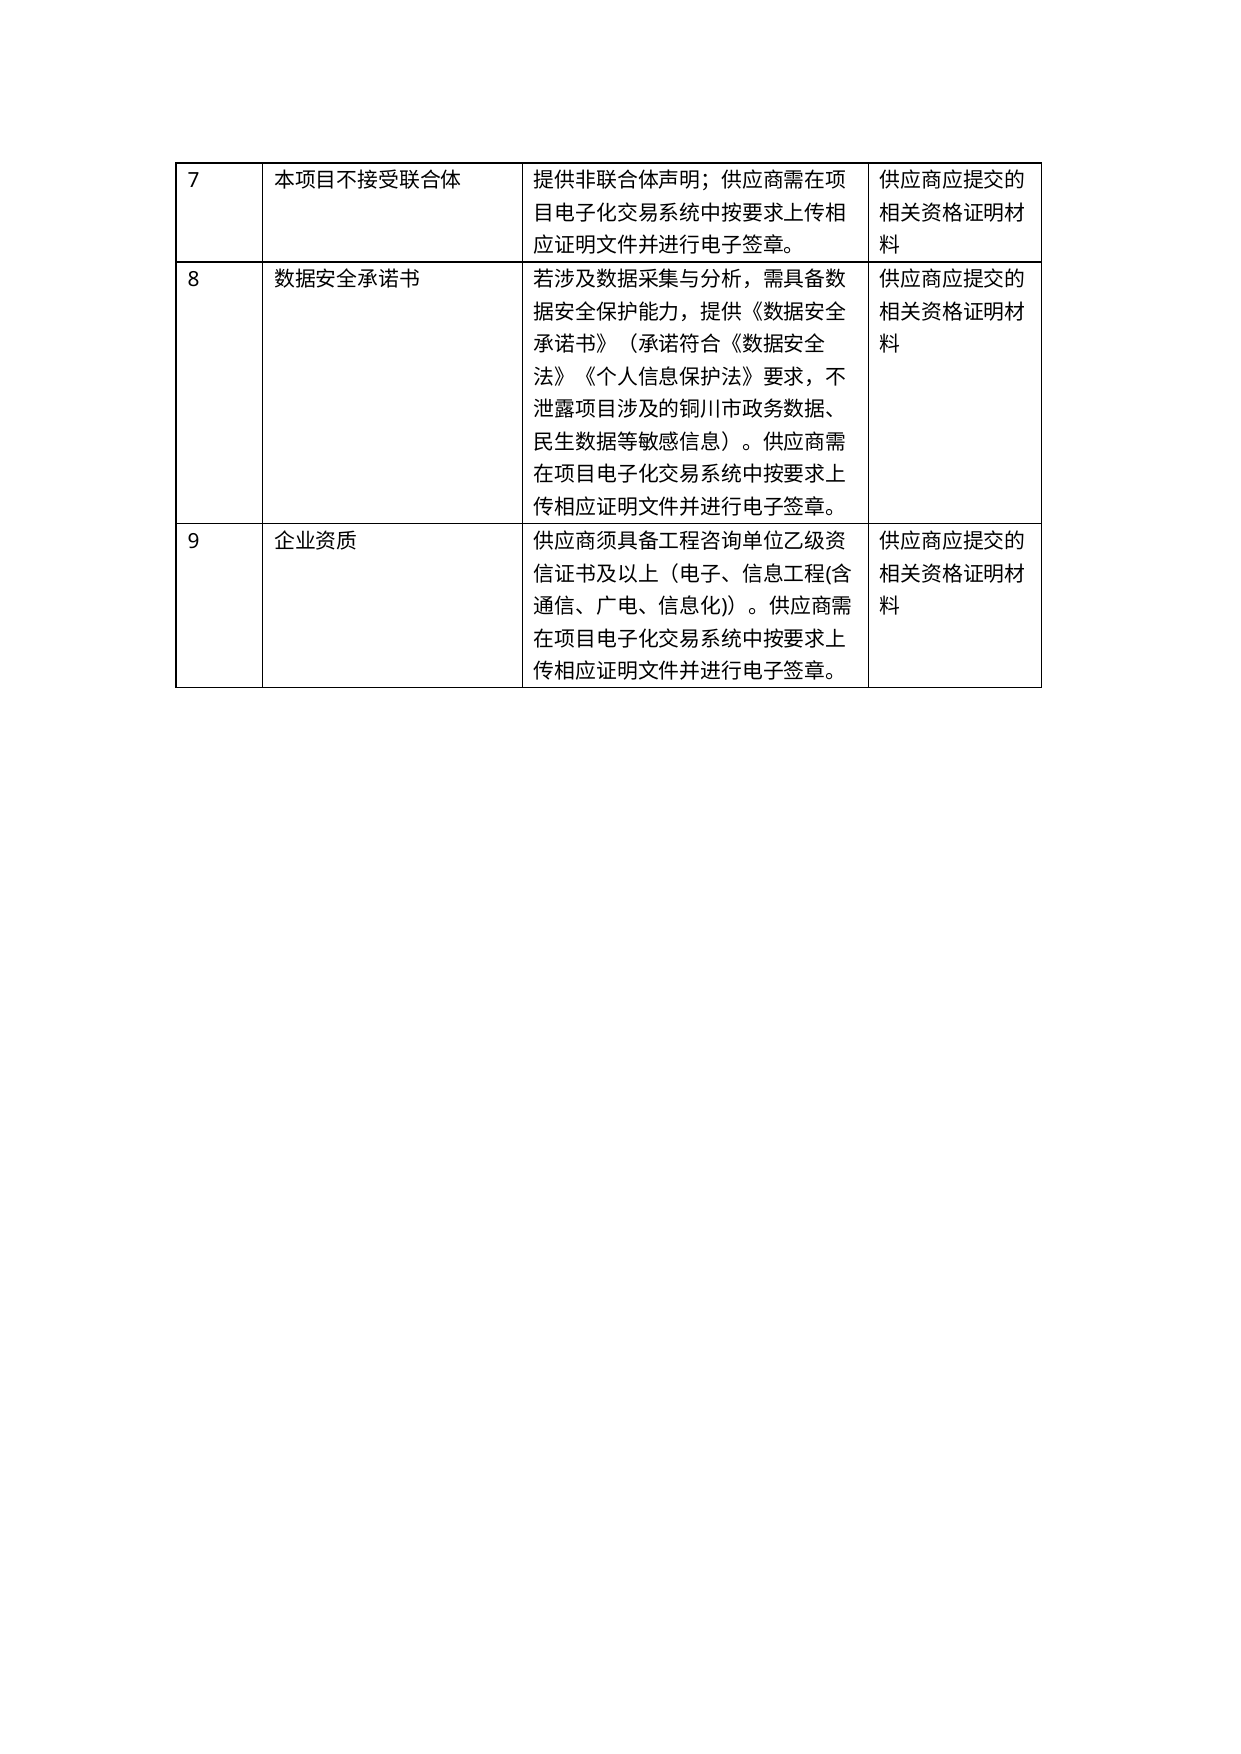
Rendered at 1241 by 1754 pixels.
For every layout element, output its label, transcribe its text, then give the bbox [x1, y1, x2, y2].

table_cell 供应商须具备工程咨询单位乙级资信证书及以上（电子、信息工程(含通信、广电、信息化)）。供应商需在项目电子化交易系统中按要求上传相应证明文件并进行电子签章。 [523, 524, 868, 687]
table_cell 提供非联合体声明；供应商需在项目电子化交易系统中按要求上传相应证明文件并进行电子签章。 [523, 164, 868, 261]
table_cell 7 [177, 164, 262, 261]
table_cell 供应商应提交的相关资格证明材料 [869, 263, 1041, 523]
table_cell 供应商应提交的相关资格证明材料 [869, 164, 1041, 261]
table_cell 若涉及数据采集与分析，需具备数据安全保护能力，提供《数据安全承诺书》（承诺符合《数据安全法》《个人信息保护法》要求，不泄露项目涉及的铜川市政务数据、民生数据等敏感信息）。供应商需在项目电子化交易系统中按要求上传相应证明文件并进行电子签章。 [523, 263, 868, 523]
table_cell 8 [177, 263, 262, 523]
table_cell 数据安全承诺书 [263, 263, 522, 523]
table_cell 9 [177, 524, 262, 687]
table_cell 企业资质 [263, 524, 522, 687]
table_cell 供应商应提交的相关资格证明材料 [869, 524, 1041, 687]
table_cell 本项目不接受联合体 [263, 164, 522, 261]
